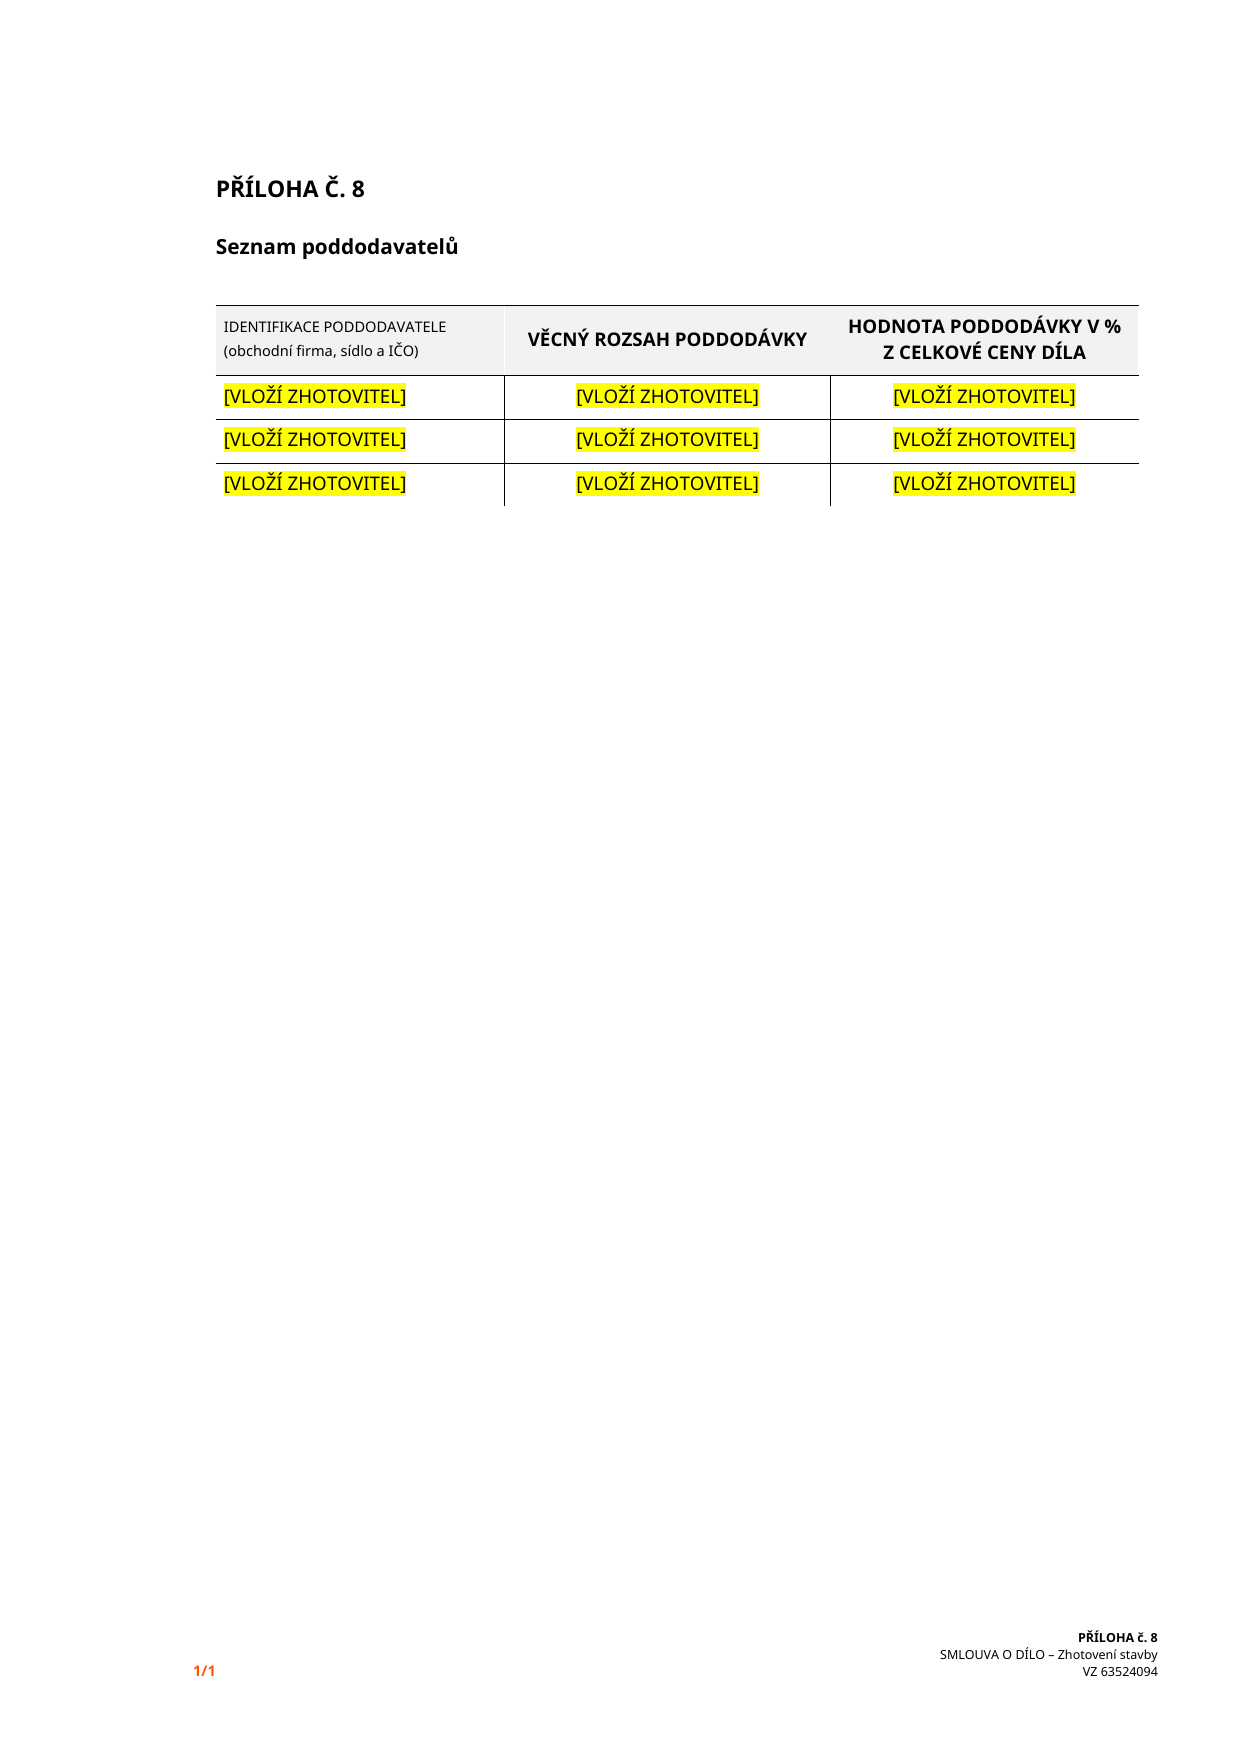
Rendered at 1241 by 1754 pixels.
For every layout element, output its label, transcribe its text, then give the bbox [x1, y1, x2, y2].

table_cell [VLOŽÍ ZHOTOVITEL] [831, 464, 1138, 506]
text Příloha č. 8 [216, 172, 1093, 204]
table_cell [VLOŽÍ ZHOTOVITEL] [505, 376, 830, 418]
table_header HODNOTA PODDODÁVKY V % Z CELKOVÉ CENY DÍLA [830, 306, 1138, 375]
table_cell [VLOŽÍ ZHOTOVITEL] [831, 376, 1138, 418]
table_header IDENTIFIKACE PODDODAVATELE (obchodní firma, sídlo a IČO) [216, 306, 504, 375]
table_cell [VLOŽÍ ZHOTOVITEL] [505, 464, 830, 506]
table_cell [VLOŽÍ ZHOTOVITEL] [216, 420, 504, 462]
table_header VĚCNÝ ROZSAH PODDODÁVKY [505, 306, 830, 375]
text Seznam poddodavatelů [216, 232, 1093, 260]
table_cell [VLOŽÍ ZHOTOVITEL] [216, 376, 504, 418]
table_cell [VLOŽÍ ZHOTOVITEL] [505, 420, 830, 462]
table_cell [VLOŽÍ ZHOTOVITEL] [216, 464, 504, 506]
table_cell [VLOŽÍ ZHOTOVITEL] [831, 420, 1138, 462]
